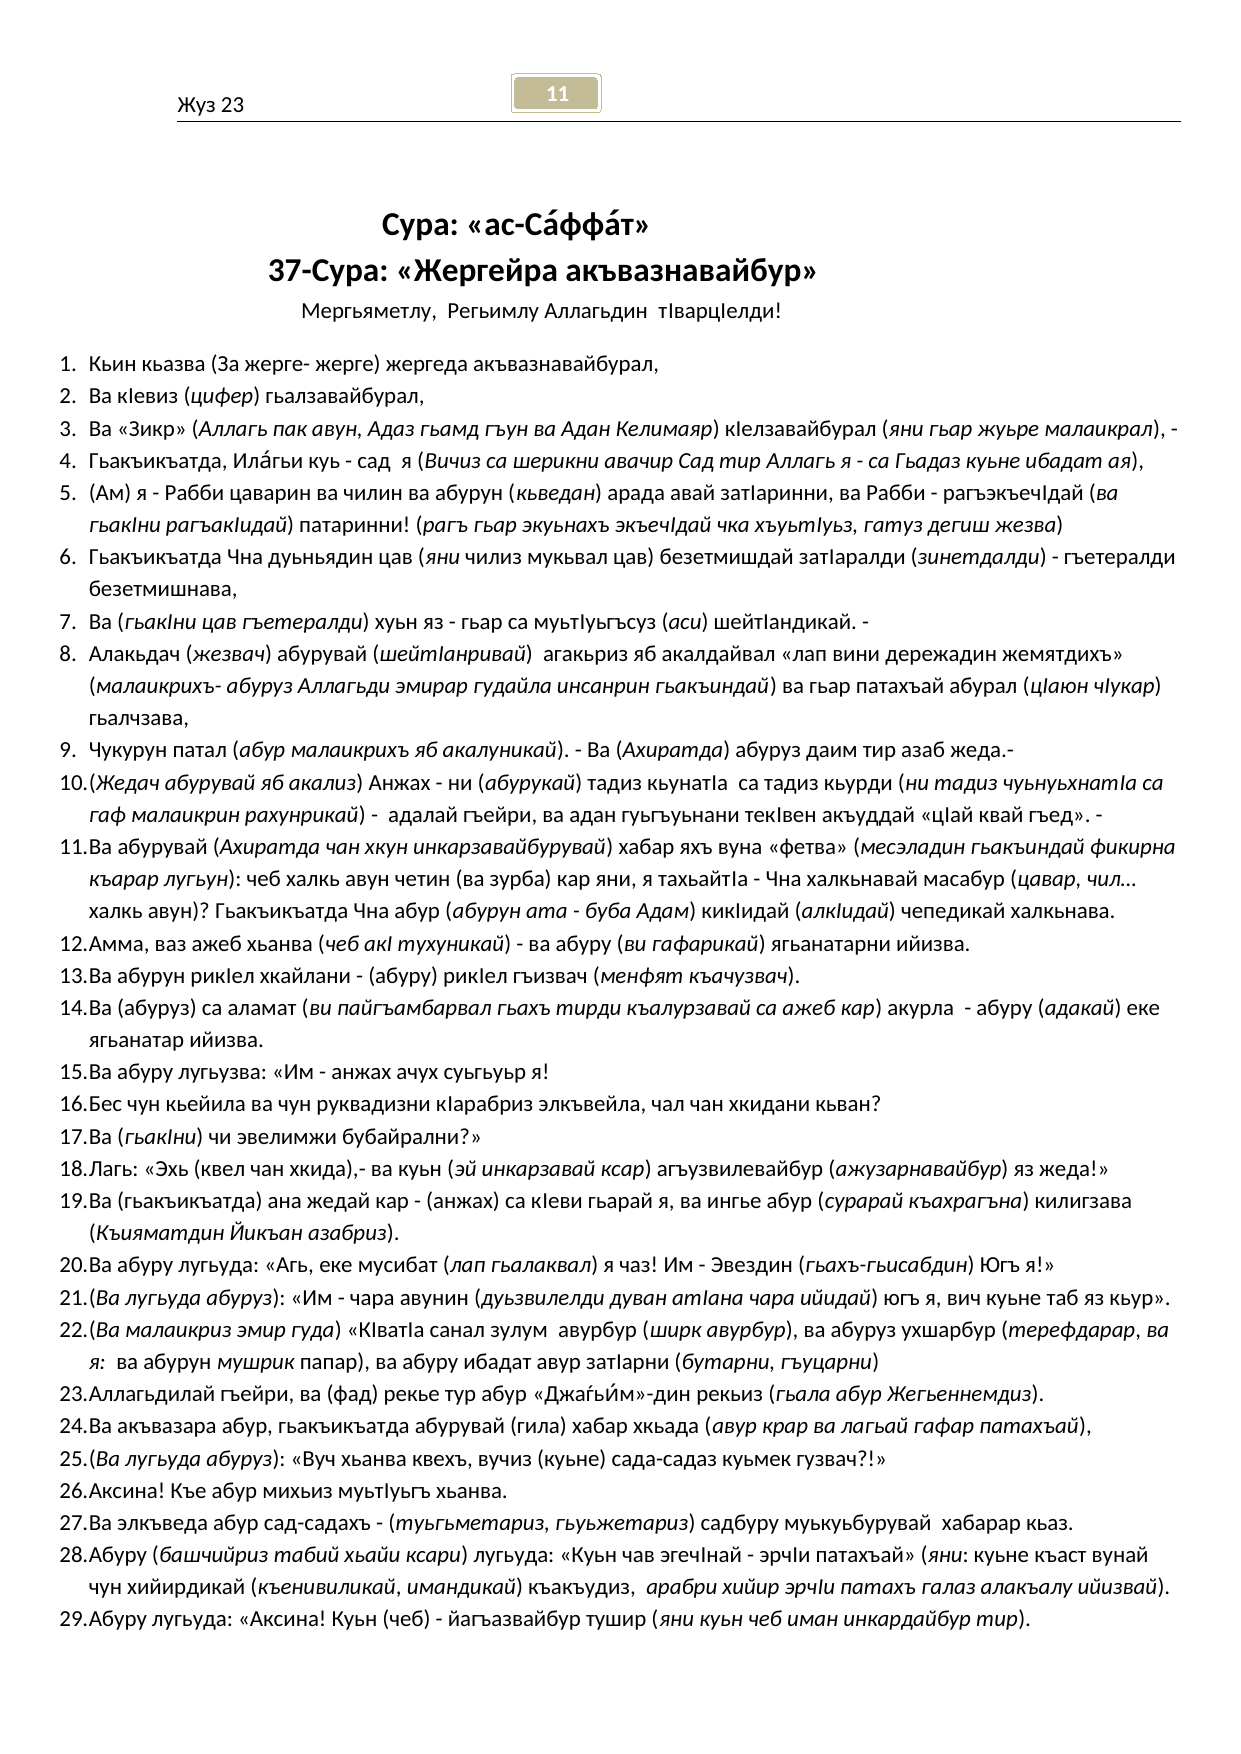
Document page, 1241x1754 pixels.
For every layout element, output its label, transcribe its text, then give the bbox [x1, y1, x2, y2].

list Ва абуру лугьузва: «Им - анжах ачух суьгьуьр я! [59, 1057, 1181, 1085]
list Ва (абуруз) са аламат (ви пайгъамбарвал гьахъ тирди къалурзавай са ажеб кар) акурла - абуру (адакай) еке ягьанатар ийизва. [59, 993, 1181, 1053]
list Абуру (башчийриз табий хьайи ксари) лугьуда: «Куьн чав эгечIнай - эрчIи патахъай» (яни: куьне къаст вунай чун хийирдикай (къенивиликай, имандикай) къакъудиз, арабри хийир эрчIи патахъ галаз алакъалу ийизвай). [59, 1540, 1181, 1600]
list Ва акъвазара абур, гьакъикъатда абурувай (гила) хабар хкьада (авур крар ва лагьай гафар патахъай), [59, 1411, 1181, 1439]
list Лагь: «Эхь (квел чан хкида),- ва куьн (эй инкарзавай ксар) агъузвилевайбур (ажузарнавайбур) яз жеда!» [59, 1154, 1181, 1182]
list (Ва лугьуда абуруз): «Вуч хьанва квехъ, вучиз (куьне) сада-садаз куьмек гузвач?!» [59, 1444, 1181, 1472]
list Гьакъикъатда Чна дуьньядин цав (яни чилиз мукьвал цав) безетмишдай затIаралди (зинетдалди) - гъетералди безетмишнава, [59, 542, 1181, 603]
list Ва элкъведа абур сад-садахъ - (туьгьметариз, гьуьжетариз) садбуру муькуьбурувай хабарар кьаз. [59, 1508, 1181, 1536]
text 37-Сура: «Жергейра акъвазнавайбур» [177, 249, 1181, 290]
list Гьакъикъатда, Ила́гьи куь - сад я (Вичиз са шерикни авачир Сад тир Аллагь я - са Гьадаз куьне ибадат ая), [59, 446, 1181, 474]
list Аллагьдилай гъейри, ва (фад) рекье тур абур «Джаѓьи́м»-дин рекьиз (гьала абур Жегьеннемдиз). [59, 1379, 1181, 1407]
list Абуру лугьуда: «Аксина! Куьн (чеб) - йагъазвайбур тушир (яни куьн чеб иман инкардайбур тир). [59, 1604, 1181, 1633]
list Бес чун кьейила ва чун руквадизни кIарабриз элкъвейла, чал чан хкидани кьван? [59, 1089, 1181, 1118]
list Ва (гьакIни) чи эвелимжи бубайрални?» [59, 1122, 1181, 1150]
list (Жедач абурувай яб акализ) Анжах - ни (абурукай) тадиз кьунатIа са тадиз кьурди (ни тадиз чуьнуьхнатIа са гаф малаикрин рахунрикай) - адалай гъейри, ва адан гуьгъуьнани текIвен акъуддай «цIай квай гъед». - [59, 768, 1181, 828]
list Ва кIевиз (цифер) гьалзавайбурал, [59, 381, 1181, 409]
list Ва абурун рикIел хкайлани - (абуру) рикIел гъизвач (менфят къачузвач). [59, 961, 1181, 989]
list Ва абуру лугьуда: «Агь, еке мусибат (лап гьалаквал) я чаз! Им - Эвездин (гьахъ-гьисабдин) Югъ я!» [59, 1251, 1181, 1278]
list (Ва лугьуда абуруз): «Им - чара авунин (дуьзвилелди дуван атIана чара ийидай) югъ я, вич куьне таб яз кьур». [59, 1283, 1181, 1311]
list (Ам) я - Рабби цаварин ва чилин ва абурун (кьведан) арада авай затIаринни, ва Рабби - рагъэкъечIдай (ва гьакIни рагъакIидай) патаринни! (рагъ гьар экуьнахъ экъечIдай чка хъуьтIуьз, гатуз дегиш жезва) [59, 478, 1181, 538]
list Алакьдач (жезвач) абурувай (шейтIанривай) агакьриз яб акалдайвал «лап вини дережадин жемятдихъ» (малаикрихъ- абуруз Аллагьди эмирар гудайла инсанрин гьакъиндай) ва гьар патахъай абурал (цIаюн чIукар) гьалчзава, [59, 639, 1181, 731]
list Ва (гьакIни цав гъетералди) хуьн яз - гьар са муьтIуьгъсуз (аси) шейтIандикай. - [59, 607, 1181, 635]
list Аксина! Къе абур михьиз муьтIуьгъ хьанва. [59, 1476, 1181, 1504]
text Сура: «ас-Са́ффа́т» [177, 203, 1181, 243]
list Кьин кьазва (За жерге- жерге) жергеда акъвазнавайбурал, [59, 349, 1181, 377]
list Амма, ваз ажеб хьанва (чеб акI тухуникай) - ва абуру (ви гафарикай) ягьанатарни ийизва. [59, 929, 1181, 957]
list Ва (гьакъикъатда) ана жедай кар - (анжах) са кIеви гьарай я, ва ингье абур (сурарай къахрагъна) килигзава (Къияматдин Йикъан азабриз). [59, 1186, 1181, 1246]
list Ва «Зикр» (Аллагь пак авун, Адаз гьамд гъун ва Адан Келимаяр) кIелзавайбурал (яни гьар жуьре малаикрал), - [59, 414, 1181, 442]
list (Ва малаикриз эмир гуда) «КIватIа санал зулум авурбур (ширк авурбур), ва абуруз ухшарбур (терефдарар, ва я: ва абурун мушрик папар), ва абуру ибадат авур затIарни (бутарни, гъуцарни) [59, 1315, 1181, 1375]
text Мергьяметлу, Регьимлу Аллагьдин тIварцIелди! [177, 296, 1181, 324]
list Чукурун патал (абур малаикрихъ яб акалуникай). - Ва (Ахиратда) абуруз даим тир азаб жеда.- [59, 736, 1181, 763]
list Ва абурувай (Ахиратда чан хкун инкарзавайбурувай) хабар яхъ вуна «фетва» (месэладин гьакъиндай фикирна къарар лугьун): чеб халкь авун четин (ва зурба) кар яни, я тахьайтIа - Чна халкьнавай масабур (цавар, чил… халкь авун)? Гьакъикъатда Чна абур (абурун ата - буба Адам) кикIидай (алкIидай) чепедикай халкьнава. [59, 832, 1181, 924]
